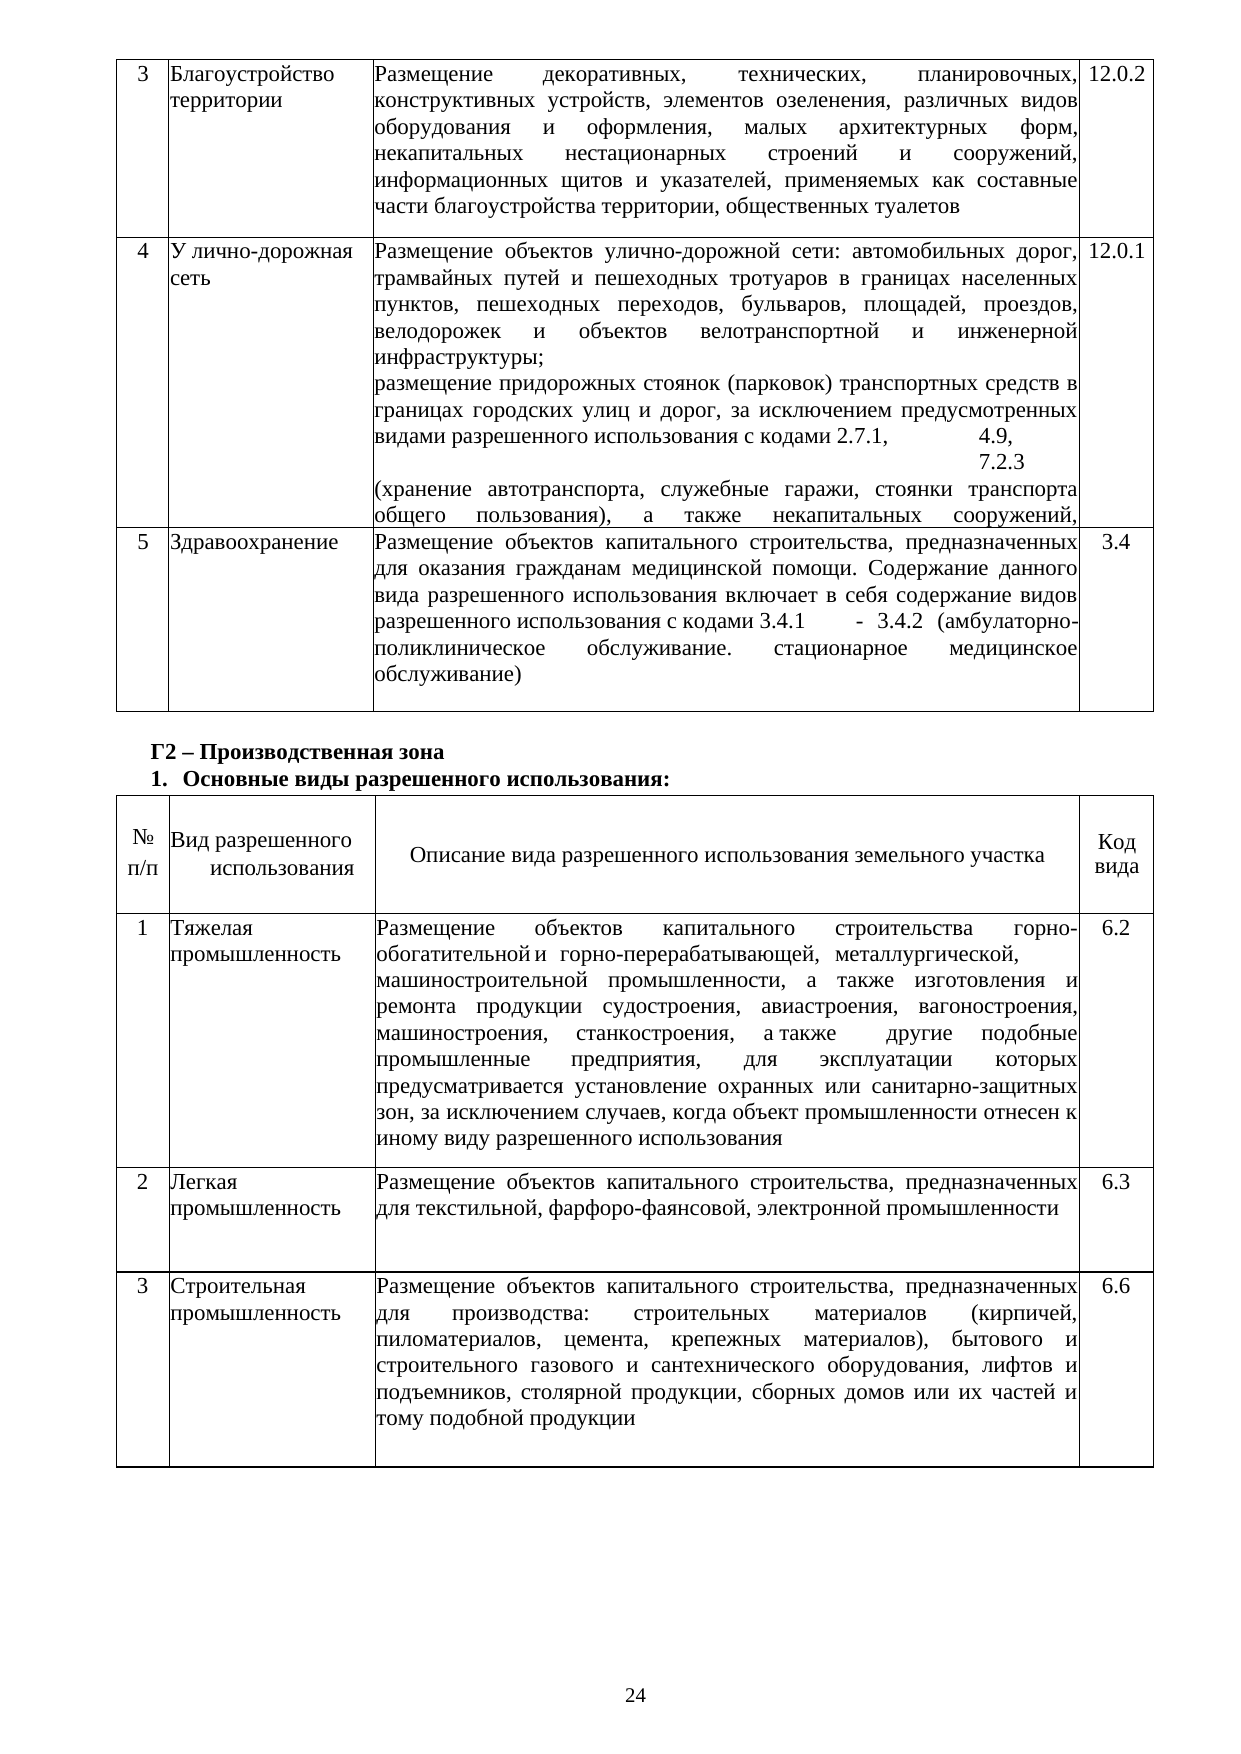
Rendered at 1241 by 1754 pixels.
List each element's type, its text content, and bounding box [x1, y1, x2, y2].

text Г2 – Производственная зона [109, 738, 1162, 765]
table_header № п/п [117, 796, 169, 912]
table_cell 4 [117, 238, 168, 527]
text 1. Основные виды разрешенного использования: [109, 765, 1162, 791]
table_cell Размещение объектов капитального строительства горнообогатительной и горно-перерабатывающей, металлургической, машиностроительной промышленности, а также изготовления и ремонта продукции судостроения, авиастроения, вагоностроения, машиностроения, станкостроения, а также другие подобные промышленные предприятия, для эксплуатации которых предусматривается установление охранных или санитарно-защитных зон, за исключением случаев, когда объект промышленности отнесен к иному виду разрешенного использования [376, 914, 1079, 1167]
table_header Описание вида разрешенного использования земельного участка [376, 796, 1079, 912]
table_cell Благоустройство территории [169, 60, 373, 237]
table_cell 6.6 [1080, 1273, 1153, 1466]
table_cell 6.2 [1080, 914, 1153, 1167]
table_cell Размещение декоративных, технических, планировочных, конструктивных устройств, элементов озеленения, различных видов оборудования и оформления, малых архитектурных форм, некапитальных нестационарных строений и сооружений, информационных щитов и указателей, применяемых как составные части благоустройства территории, общественных туалетов [374, 60, 1079, 237]
table_cell Размещение объектов капитального строительства, предназначенных для оказания гражданам медицинской помощи. Содержание данного вида разрешенного использования включает в себя содержание видов разрешенного использования с кодами 3.4.1 - 3.4.2 (амбулаторнополиклиническое обслуживание. стационарное медицинское обслуживание) [374, 528, 1079, 711]
table_cell Легкая промышленность [170, 1168, 375, 1271]
table_cell 1 [117, 914, 169, 1167]
table_cell 6.3 [1080, 1168, 1153, 1271]
table_cell Размещение объектов капитального строительства, предназначенных для производства: строительных материалов (кирпичей, пиломатериалов, цемента, крепежных материалов), бытового и строительного газового и сантехнического оборудования, лифтов и подъемников, столярной продукции, сборных домов или их частей и тому подобной продукции [376, 1273, 1079, 1466]
table_cell 3 [117, 60, 168, 237]
table_cell 12.0.1 [1080, 238, 1153, 527]
table_header Вид разрешенного использования [170, 796, 375, 912]
table_cell Тяжелая промышленность [170, 914, 375, 1167]
table_cell Размещение объектов улично-дорожной сети: автомобильных дорог, трамвайных путей и пешеходных тротуаров в границах населенных пунктов, пешеходных переходов, бульваров, площадей, проездов, велодорожек и объектов велотранспортной и инженерной инфраструктуры; размещение придорожных стоянок (парковок) транспортных средств в границах городских улиц и дорог, за исключением предусмотренных видами разрешенного использования с кодами 2.7.1, 4.9, 7.2.3 (хранение автотранспорта, служебные гаражи, стоянки транспорта общего пользования), а также некапитальных сооружений, предназначенных для охраны транспортных средств [374, 238, 1079, 527]
table_cell Здравоохранение [169, 528, 373, 711]
table_cell 12.0.2 [1080, 60, 1153, 237]
table_cell Строительная промышленность [170, 1273, 375, 1466]
table_cell 5 [117, 528, 168, 711]
table_header Код вида [1080, 796, 1153, 912]
table_cell Размещение объектов капитального строительства, предназначенных для текстильной, фарфоро-фаянсовой, электронной промышленности [376, 1168, 1079, 1271]
table_cell 3.4 [1080, 528, 1153, 711]
table_cell 2 [117, 1168, 169, 1271]
table_cell 3 [117, 1273, 169, 1466]
table_cell У лично-дорожная сеть [169, 238, 373, 527]
